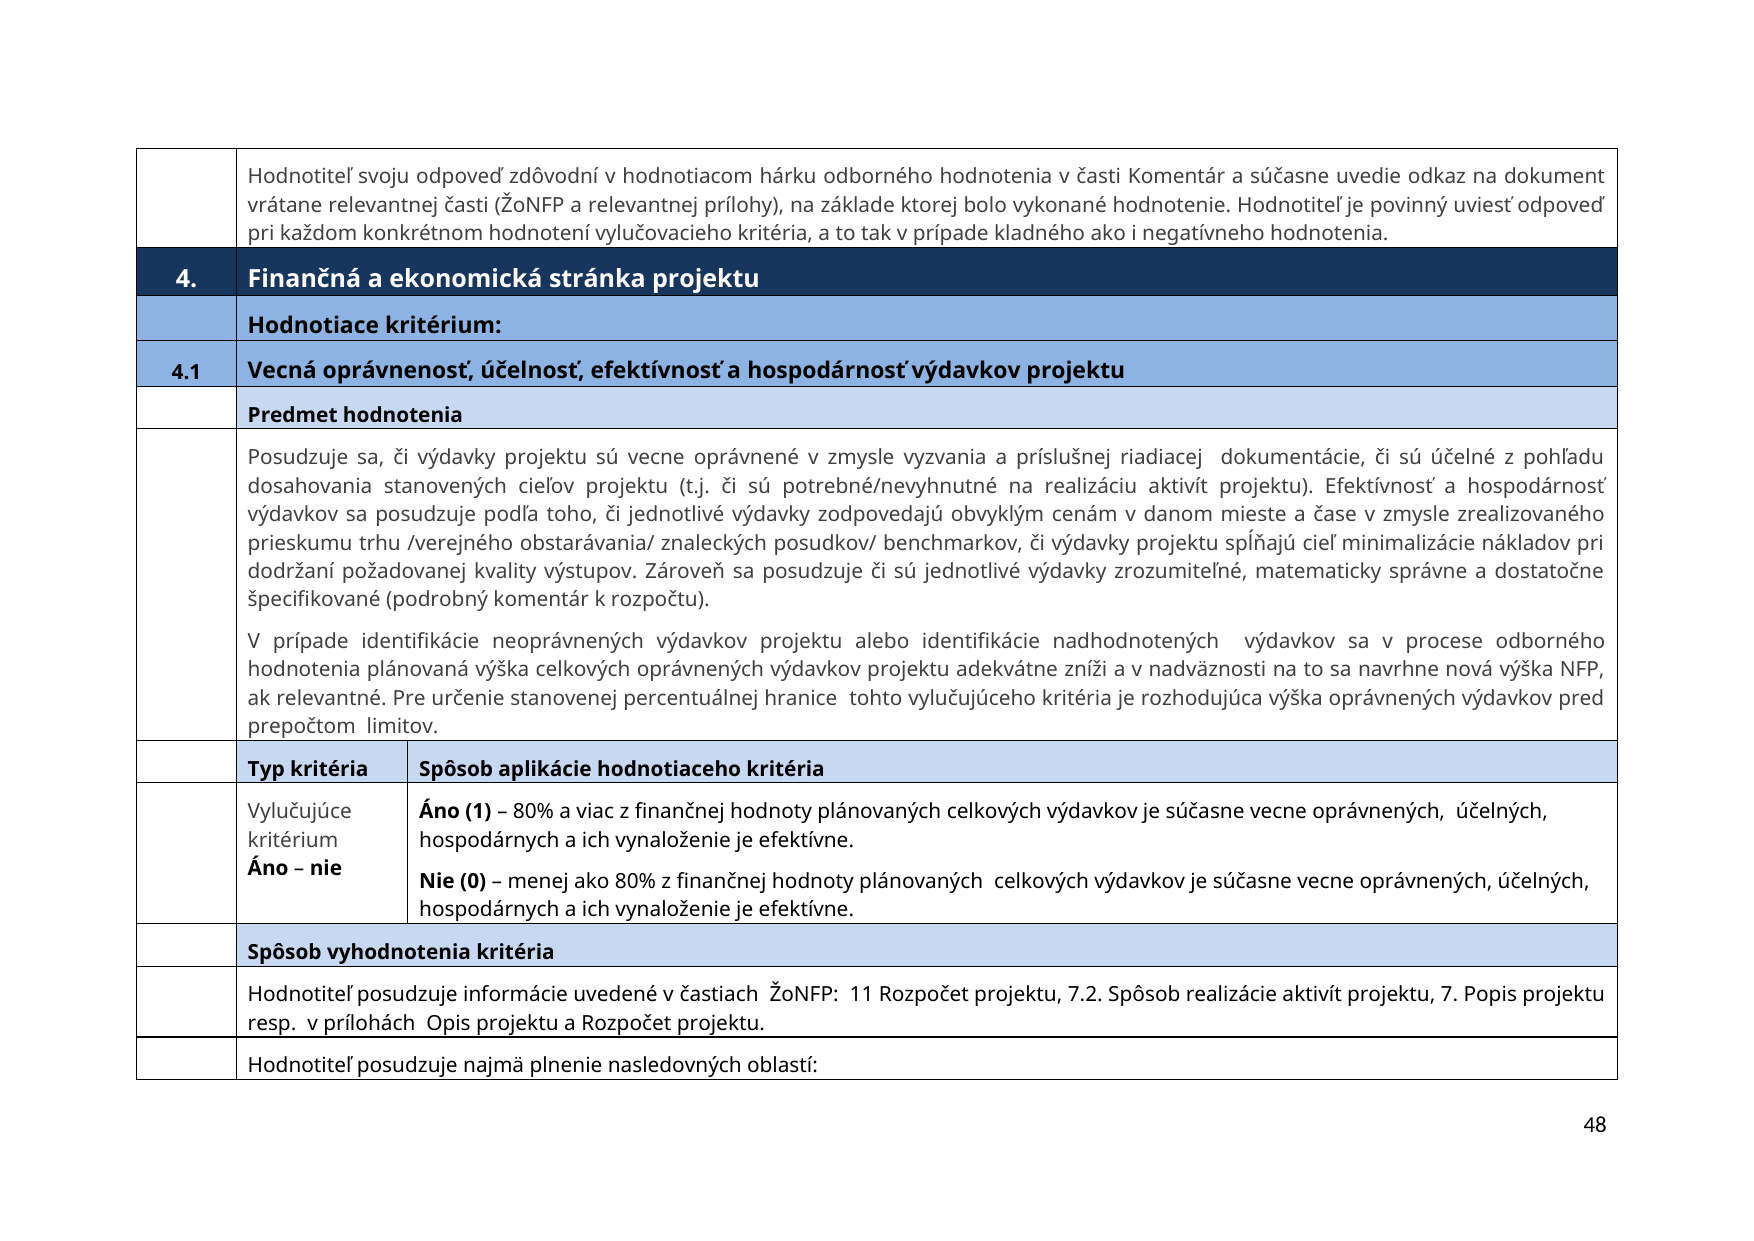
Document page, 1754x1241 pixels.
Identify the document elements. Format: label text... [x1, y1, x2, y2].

table_cell 4. [137, 248, 236, 295]
table_cell [137, 967, 236, 1036]
table_cell Vylučujúce kritérium Áno – nie [237, 783, 407, 923]
table_cell Typ kritéria [237, 741, 407, 782]
table_cell [137, 296, 236, 340]
table_cell Posudzuje sa, či výdavky projektu sú vecne oprávnené v zmysle vyzvania a príslušnej riadiacej dokumentácie, či sú účelné z pohľadu dosahovania stanovených cieľov projektu (t.j. či sú potrebné/nevyhnutné na realizáciu aktivít projektu). Efektívnosť a hospodárnosť výdavkov sa posudzuje podľa toho, či jednotlivé výdavky zodpovedajú obvyklým cenám v danom mieste a čase v zmysle zrealizovaného prieskumu trhu /verejného obstarávania/ znaleckých posudkov/ benchmarkov, či výdavky projektu spĺňajú cieľ minimalizácie nákladov pri dodržaní požadovanej kvality výstupov. Zároveň sa posudzuje či sú jednotlivé výdavky zrozumiteľné, matematicky správne a dostatočne špecifikované (podrobný komentár k rozpočtu). V prípade identifikácie neoprávnených výdavkov projektu alebo identifikácie nadhodnotených výdavkov sa v procese odborného hodnotenia plánovaná výška celkových oprávnených výdavkov projektu adekvátne zníži a v nadväznosti na to sa navrhne nová výška NFP, ak relevantné. Pre určenie stanovenej percentuálnej hranice tohto vylučujúceho kritéria je rozhodujúca výška oprávnených výdavkov pred prepočtom limitov. [237, 429, 1617, 740]
table_cell Finančná a ekonomická stránka projektu [237, 248, 1617, 295]
table_cell [137, 924, 236, 966]
table_cell 4.1 [137, 341, 236, 386]
table_cell Spôsob vyhodnotenia kritéria [237, 924, 1617, 966]
table_cell Spôsob aplikácie hodnotiaceho kritéria [408, 741, 1617, 782]
table_cell [137, 149, 236, 247]
table_cell Hodnotiace kritérium: [237, 296, 1617, 340]
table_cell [237, 1038, 1617, 1079]
table_cell [137, 741, 236, 782]
table_cell [137, 1038, 236, 1079]
table_cell Hodnotiteľ posudzuje informácie uvedené v častiach ŽoNFP: 11 Rozpočet projektu, 7.2. Spôsob realizácie aktivít projektu, 7. Popis projektu resp. v prílohách Opis projektu a Rozpočet projektu. [237, 967, 1617, 1036]
table_cell Predmet hodnotenia [237, 387, 1617, 428]
table_cell [137, 783, 236, 923]
table_cell Áno (1) – 80% a viac z finančnej hodnoty plánovaných celkových výdavkov je súčasne vecne oprávnených, účelných, hospodárnych a ich vynaloženie je efektívne. Nie (0) – menej ako 80% z finančnej hodnoty plánovaných celkových výdavkov je súčasne vecne oprávnených, účelných, hospodárnych a ich vynaloženie je efektívne. [408, 783, 1617, 923]
table_cell [137, 387, 236, 428]
table_cell Hodnotiteľ svoju odpoveď zdôvodní v hodnotiacom hárku odborného hodnotenia v časti Komentár a súčasne uvedie odkaz na dokument vrátane relevantnej časti (ŽoNFP a relevantnej prílohy), na základe ktorej bolo vykonané hodnotenie. Hodnotiteľ je povinný uviesť odpoveď pri každom konkrétnom hodnotení vylučovacieho kritéria, a to tak v prípade kladného ako i negatívneho hodnotenia. [237, 149, 1617, 247]
table_cell [137, 429, 236, 740]
table_cell Vecná oprávnenosť, účelnosť, efektívnosť a hospodárnosť výdavkov projektu [237, 341, 1617, 386]
